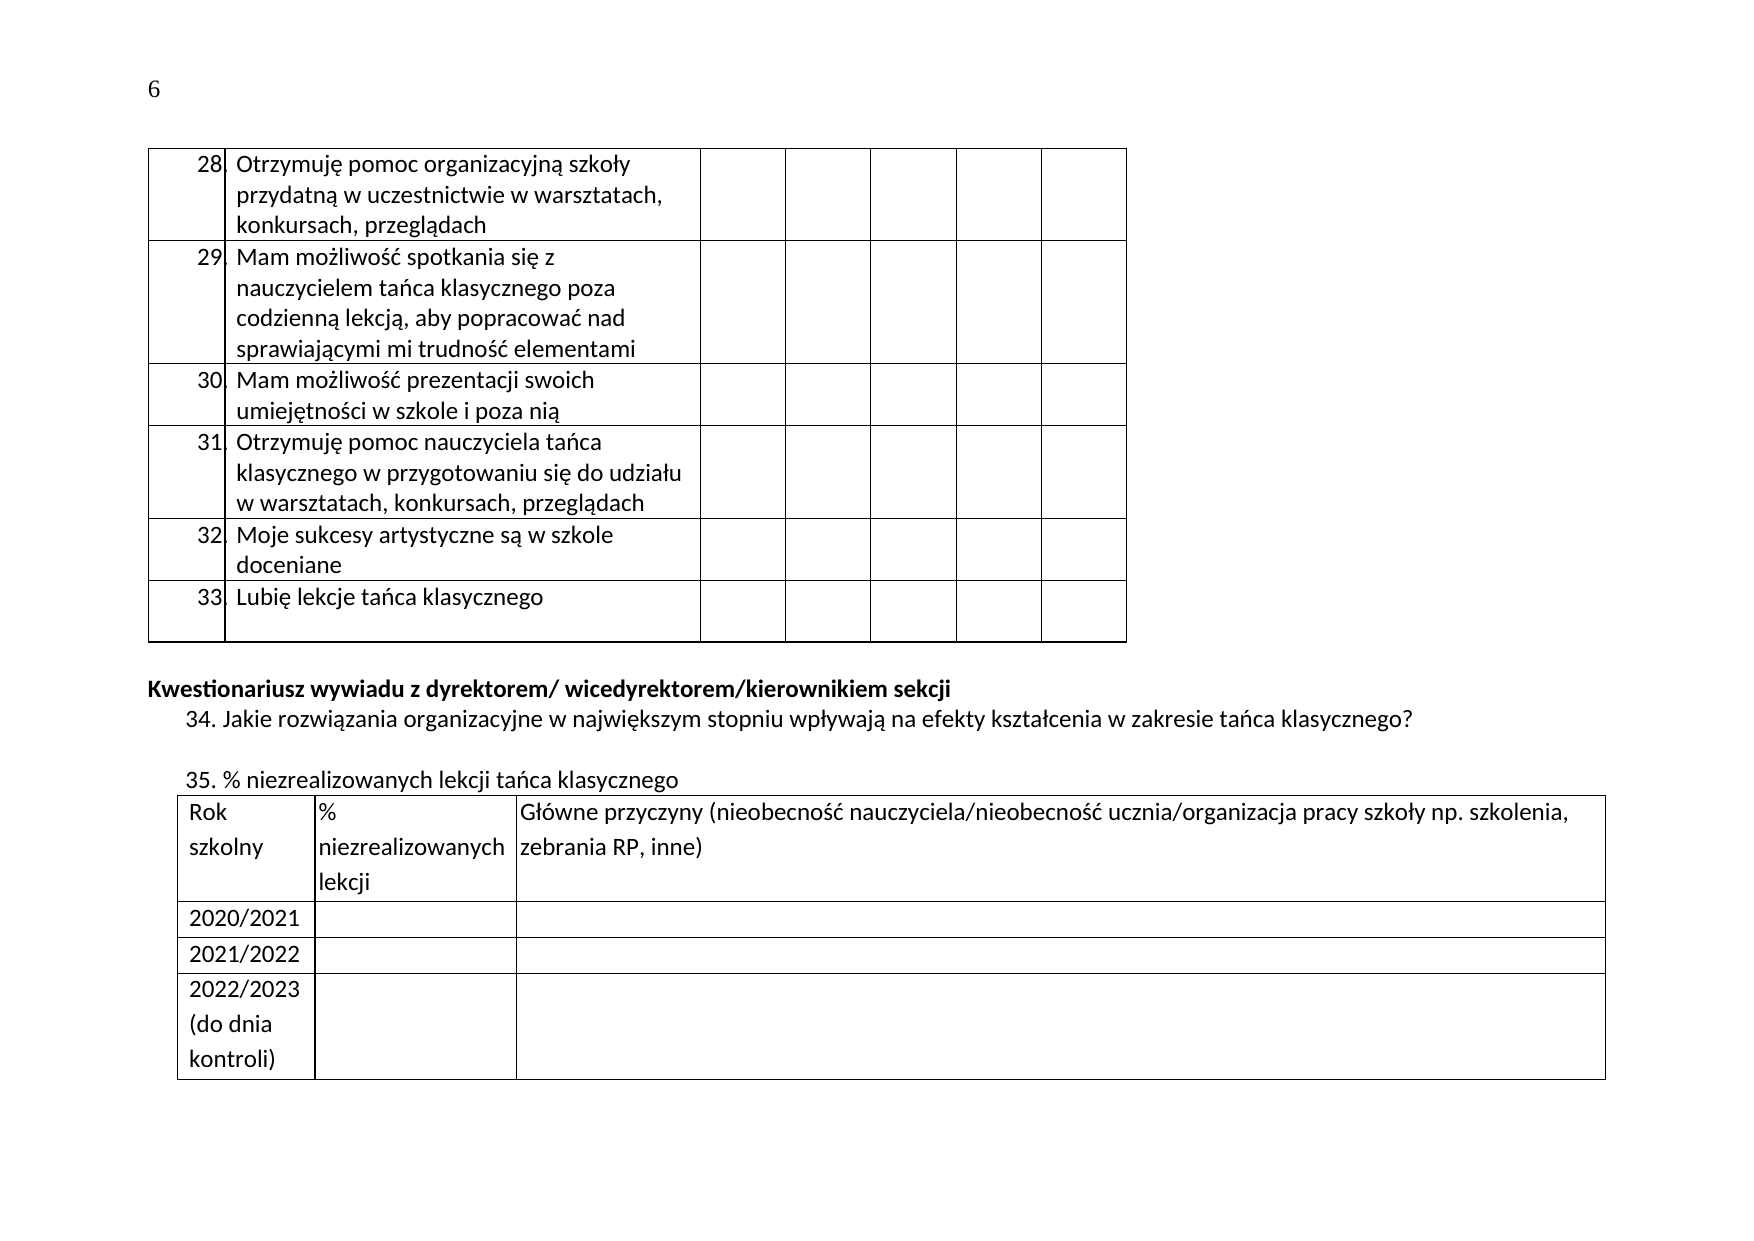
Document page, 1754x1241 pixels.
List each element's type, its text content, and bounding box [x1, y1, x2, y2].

table_cell [957, 519, 1041, 580]
table_cell 2020/2021 [178, 902, 314, 937]
table_cell [149, 519, 224, 580]
text Kwestionariusz wywiadu z dyrektorem/ wicedyrektorem/kierownikiem sekcji [148, 673, 1606, 703]
table_cell [1042, 241, 1126, 363]
table_cell [871, 581, 956, 641]
table_cell [316, 974, 516, 1078]
table_cell [701, 241, 785, 363]
table_cell [149, 364, 224, 425]
table_cell [957, 241, 1041, 363]
table_cell [1042, 519, 1126, 580]
list % niezrealizowanych lekcji tańca klasycznego [185, 764, 1606, 795]
table_cell [1042, 426, 1126, 518]
table_cell [786, 581, 870, 641]
table_cell [149, 426, 224, 518]
table_cell Lubię lekcje tańca klasycznego [226, 581, 700, 641]
table_cell [316, 938, 516, 973]
table_cell [149, 241, 224, 363]
table_cell Mam możliwość spotkania się z nauczycielem tańca klasycznego poza codzienną lekcją, aby popracować nad sprawiającymi mi trudność elementami [226, 241, 700, 363]
table_cell [871, 364, 956, 425]
table_cell Otrzymuję pomoc organizacyjną szkoły przydatną w uczestnictwie w warsztatach, konkursach, przeglądach [226, 149, 700, 240]
table_cell [1042, 581, 1126, 641]
table_cell [786, 519, 870, 580]
table_cell [957, 426, 1041, 518]
table_cell [786, 241, 870, 363]
table_cell [1042, 364, 1126, 425]
table_cell Otrzymuję pomoc nauczyciela tańca klasycznego w przygotowaniu się do udziału w warsztatach, konkursach, przeglądach [226, 426, 700, 518]
table_header Rok szkolny [178, 796, 314, 901]
table_cell [957, 581, 1041, 641]
table_cell [701, 364, 785, 425]
table_cell [871, 149, 956, 240]
table_cell [786, 426, 870, 518]
table_cell [517, 938, 1605, 973]
table_header Główne przyczyny (nieobecność nauczyciela/nieobecność ucznia/organizacja pracy szkoły np. szkolenia, zebrania RP, inne) [517, 796, 1605, 901]
table_header % niezrealizowanych lekcji [316, 796, 516, 901]
table_cell 2022/2023 (do dnia kontroli) [178, 974, 314, 1078]
table_cell [517, 902, 1605, 937]
table_cell [871, 519, 956, 580]
table_cell [786, 364, 870, 425]
table_cell Mam możliwość prezentacji swoich umiejętności w szkole i poza nią [226, 364, 700, 425]
list Jakie rozwiązania organizacyjne w największym stopniu wpływają na efekty kształcenia w zakresie tańca klasycznego? [185, 703, 1606, 734]
table_cell [701, 426, 785, 518]
table_cell [701, 581, 785, 641]
table_cell [701, 149, 785, 240]
table_cell [957, 149, 1041, 240]
table_cell [316, 902, 516, 937]
table_cell [701, 519, 785, 580]
table_cell [517, 974, 1605, 1078]
table_cell [149, 149, 224, 240]
table_cell 2021/2022 [178, 938, 314, 973]
table_cell Moje sukcesy artystyczne są w szkole doceniane [226, 519, 700, 580]
table_cell [871, 426, 956, 518]
table_cell [1042, 149, 1126, 240]
table_cell [871, 241, 956, 363]
table_cell [149, 581, 224, 641]
table_cell [786, 149, 870, 240]
table_cell [957, 364, 1041, 425]
